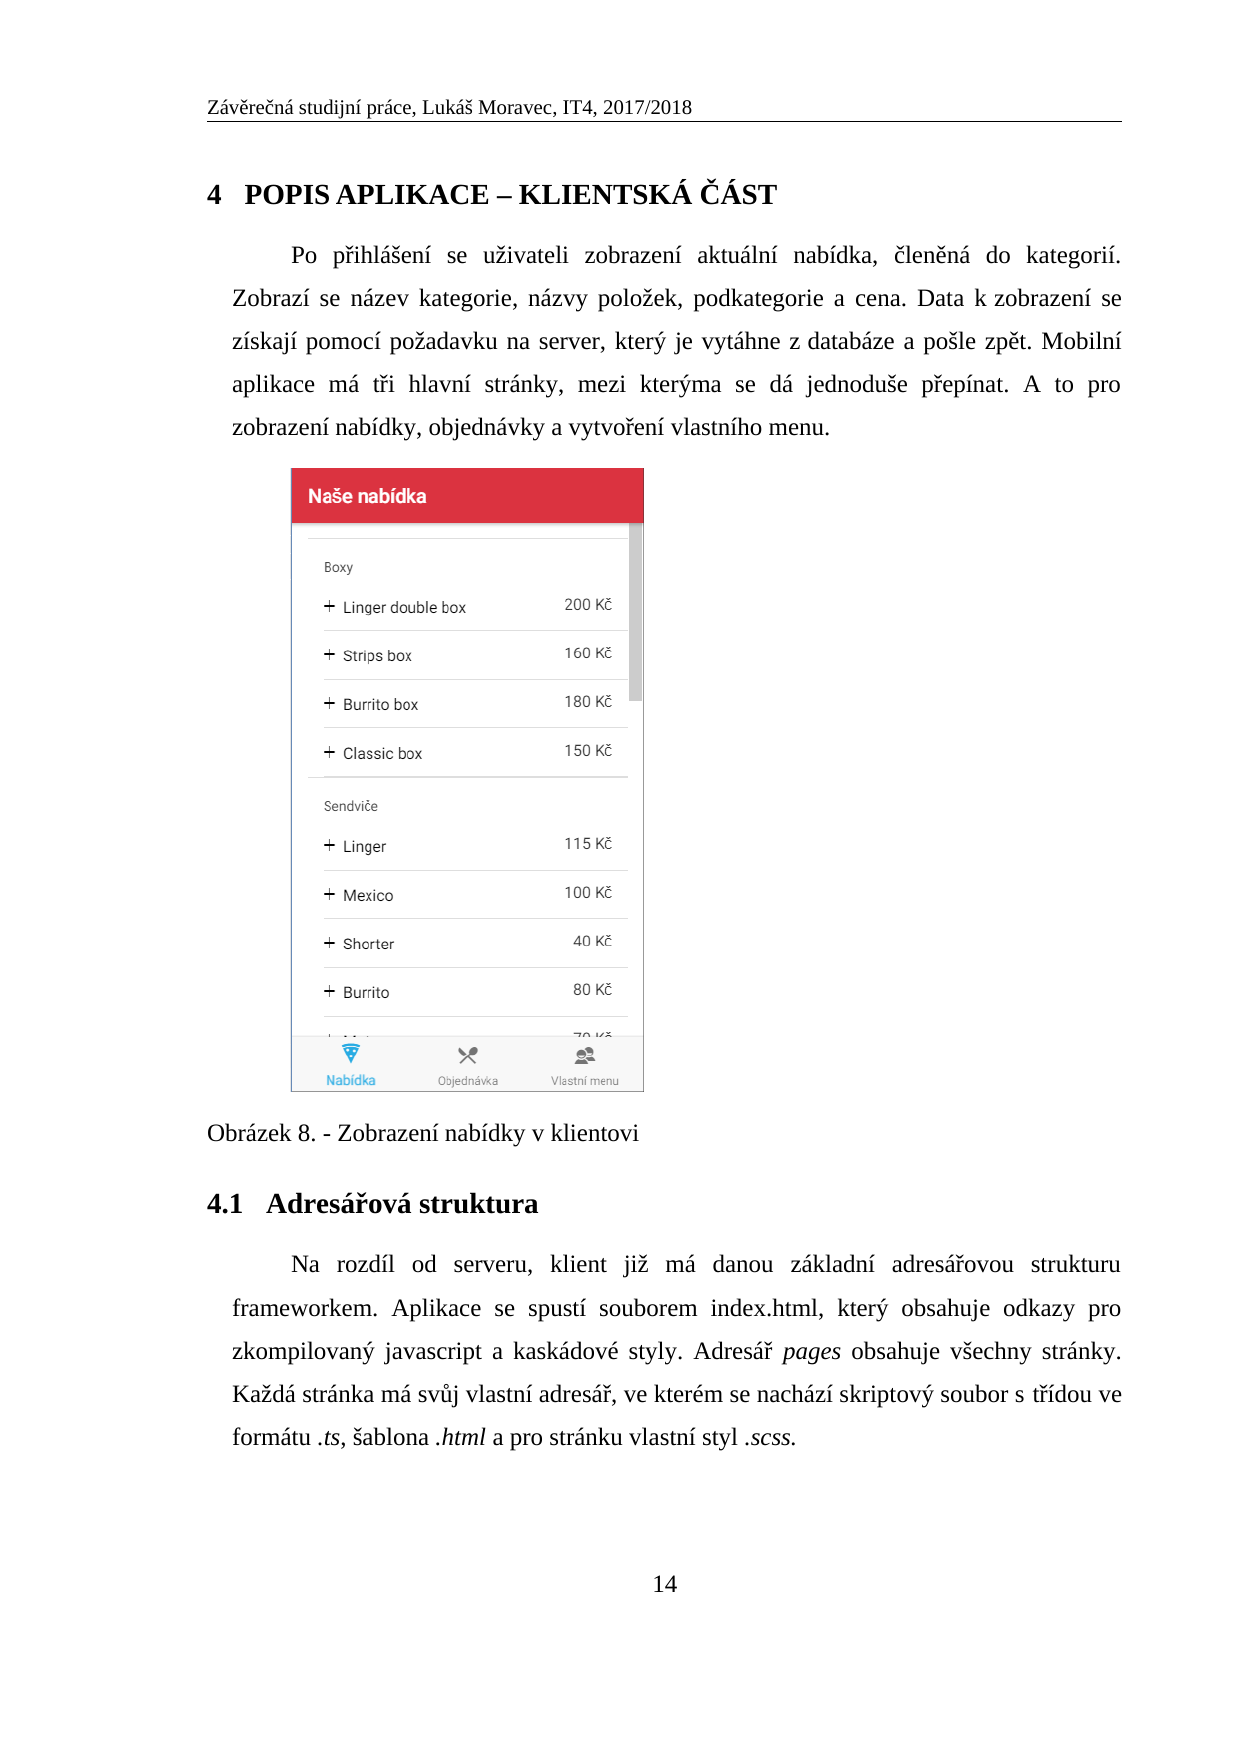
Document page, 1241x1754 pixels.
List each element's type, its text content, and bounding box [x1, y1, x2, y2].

subtitle Adresářová struktura [207, 1187, 1122, 1220]
text Po přihlášení se uživateli zobrazení aktuální nabídka, členěná do kategorií. Zobrazí se název kategorie, názvy položek, podkategorie a cena. Data k zobrazení se získají pomocí požadavku na server, který je vytáhne z databáze a pošle zpět. Mobilní aplikace má tři hlavní stránky, mezi kterýma se dá jednoduše přepínat. A to pro zobrazení nabídky, objednávky a vytvoření vlastního menu. [232, 240, 1122, 441]
text Na rozdíl od serveru, klient již má danou základní adresářovou strukturu frameworkem. Aplikace se spustí souborem index.html, který obsahuje odkazy pro zkompilovaný javascript a kaskádové styly. Adresář pages obsahuje všechny stránky. Každá stránka má svůj vlastní adresář, ve kterém se nachází skriptový soubor s třídou ve formátu .ts, šablona .html a pro stránku vlastní styl .scss. [232, 1249, 1122, 1451]
picture [290, 468, 644, 1092]
subtitle Popis aplikace – Klientská část [207, 177, 1122, 211]
